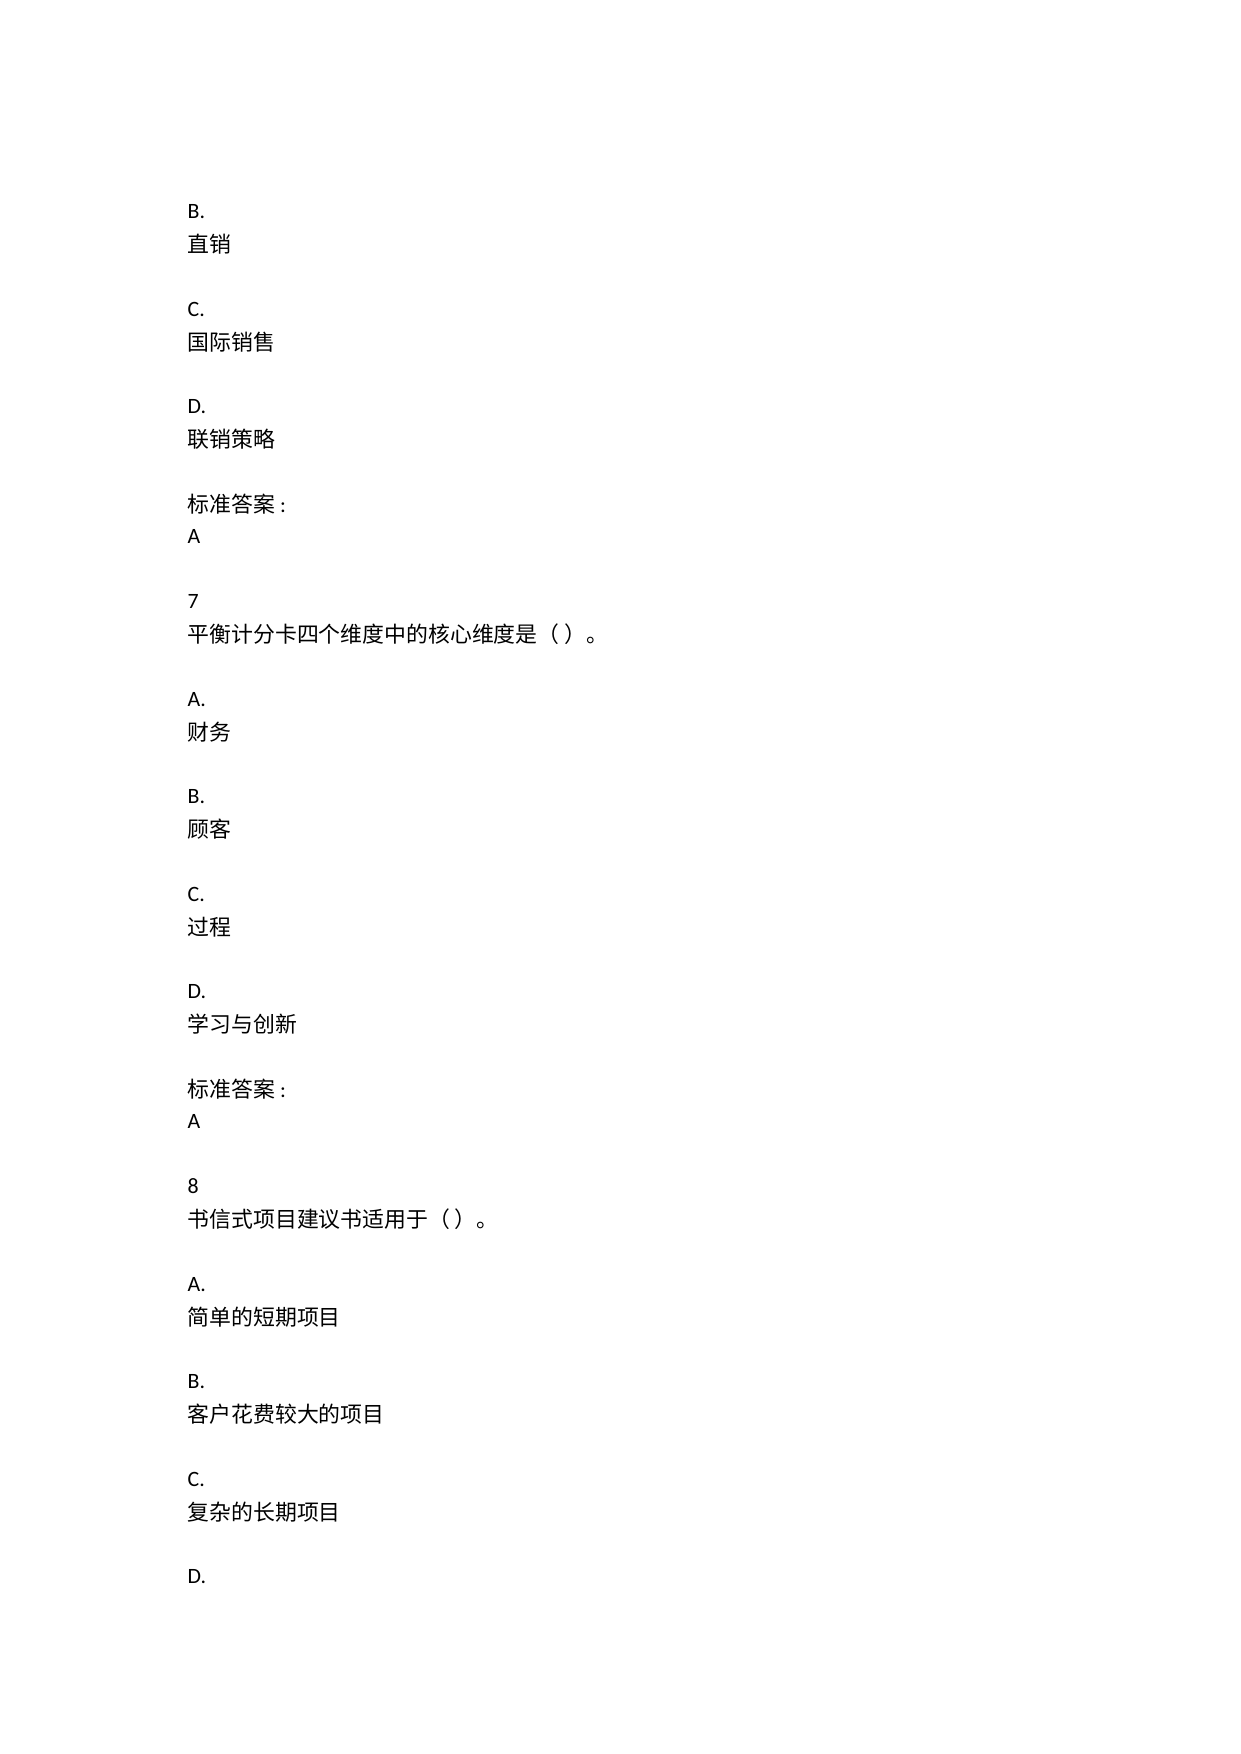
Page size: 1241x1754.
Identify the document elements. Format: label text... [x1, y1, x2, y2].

text 平衡计分卡四个维度中的核心维度是（ ）。 [187, 617, 1053, 649]
text C. [187, 1462, 1053, 1494]
text D. [187, 974, 1053, 1007]
text 联销策略 [187, 422, 1053, 454]
text C. [187, 292, 1053, 324]
text A. [187, 682, 1053, 714]
text 标准答案 : [187, 487, 1053, 519]
text C. [187, 877, 1053, 909]
text 标准答案 : [187, 1072, 1053, 1104]
text 顾客 [187, 812, 1053, 844]
text B. [187, 194, 1053, 227]
text 7 [187, 584, 1053, 617]
text B. [187, 779, 1053, 812]
text B. [187, 1364, 1053, 1397]
text 过程 [187, 909, 1053, 942]
text 书信式项目建议书适用于（ ）。 [187, 1202, 1053, 1234]
text A. [187, 1267, 1053, 1299]
text 学习与创新 [187, 1007, 1053, 1039]
text 国际销售 [187, 324, 1053, 357]
text A [187, 1104, 1053, 1137]
text 直销 [187, 227, 1053, 259]
text D. [187, 389, 1053, 422]
text 客户花费较大的项目 [187, 1397, 1053, 1429]
text 8 [187, 1169, 1053, 1202]
text D. [187, 1559, 1053, 1592]
text 简单的短期项目 [187, 1299, 1053, 1332]
text 财务 [187, 714, 1053, 747]
text A [187, 519, 1053, 552]
text 复杂的长期项目 [187, 1494, 1053, 1527]
